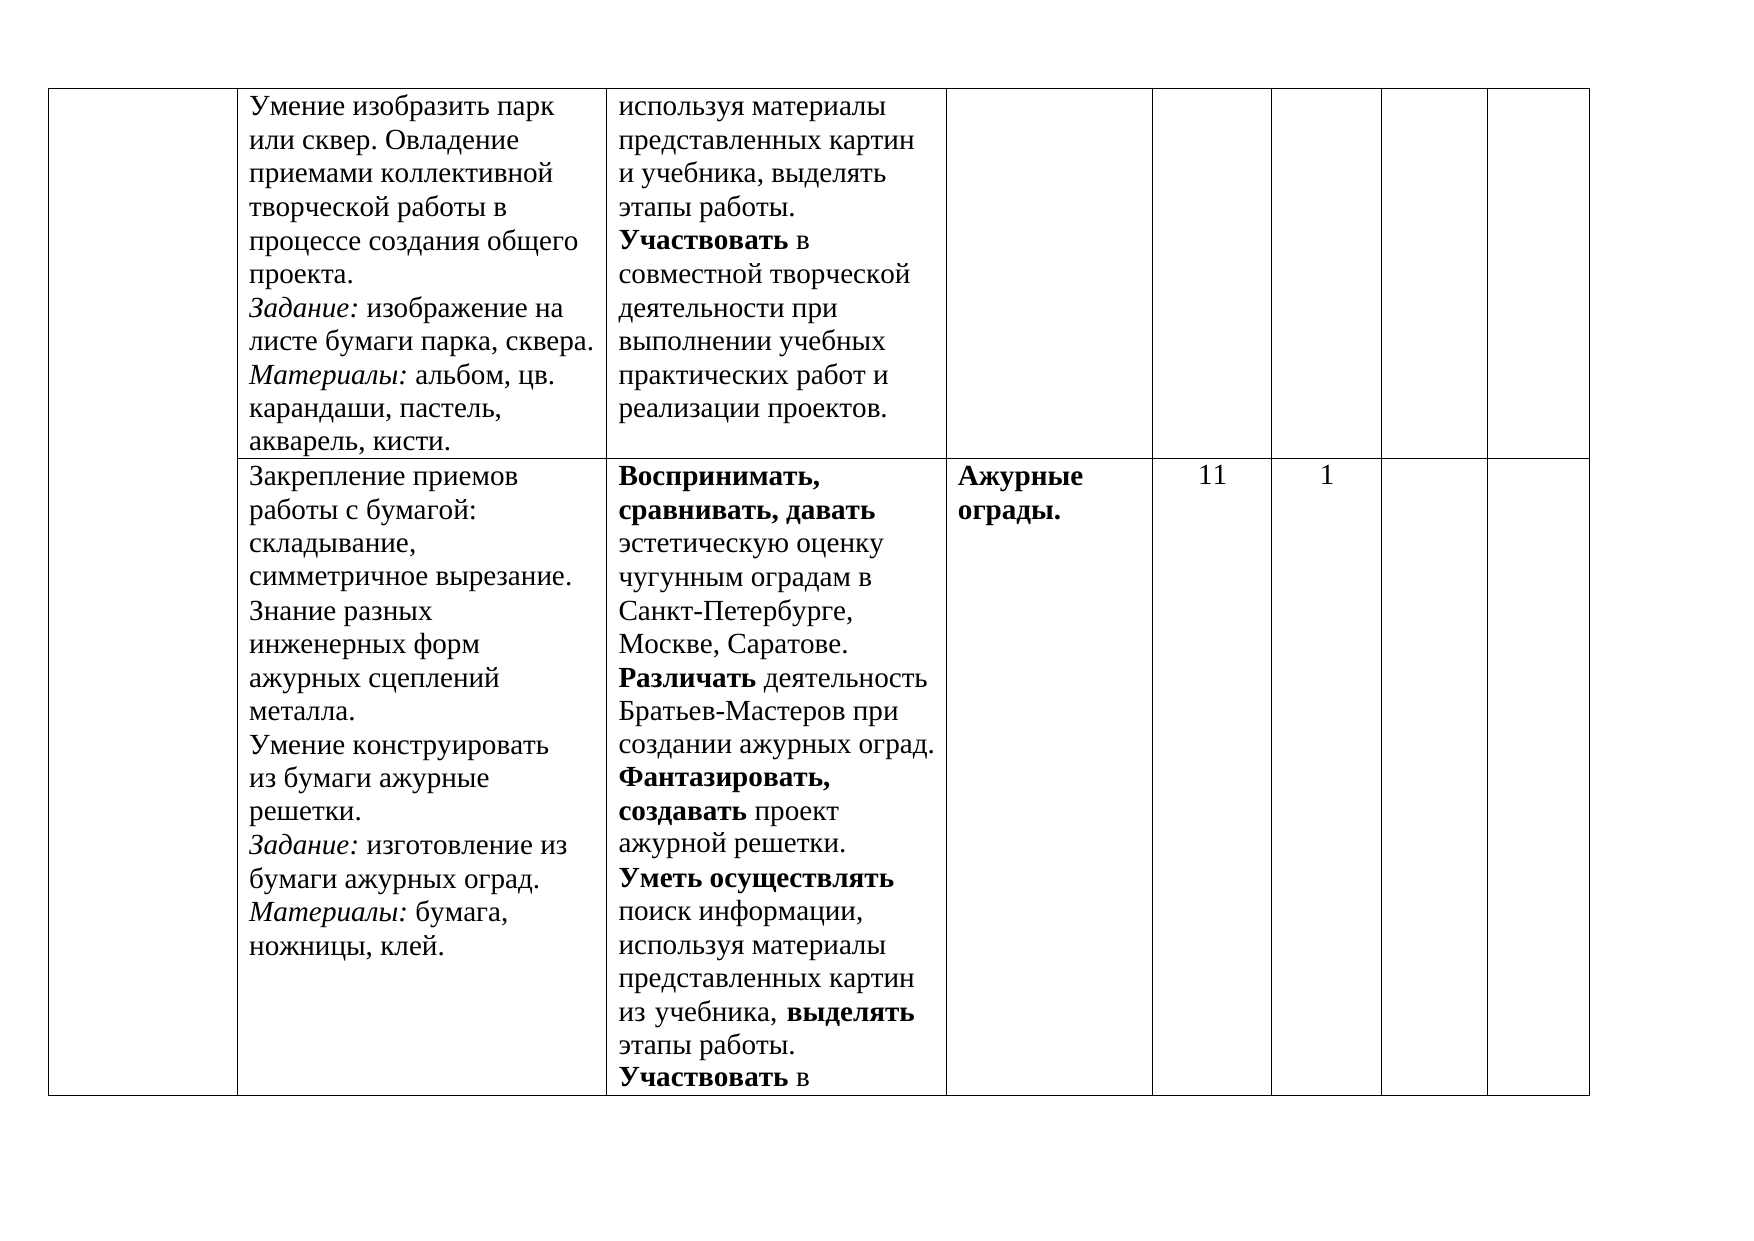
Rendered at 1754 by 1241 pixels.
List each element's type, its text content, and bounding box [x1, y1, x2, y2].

table_header [947, 89, 1152, 457]
table_cell 11 [1153, 459, 1271, 1095]
table_cell Воспринимать, сравнивать, давать эстетическую оценку чугунным оградам в Санкт-Петербурге, Москве, Саратове. Различать деятельность Братьев-Мастеров при создании ажурных оград. Фантазировать, создавать проект ажурной решетки. Уметь осуществлять поиск информации, используя материалы представленных картин из учебника, выделять этапы работы. Участвовать в [607, 459, 946, 1095]
table_header используя материалы представленных картин и учебника, выделять этапы работы. Участвовать в совместной творческой деятельности при выполнении учебных практических работ и реализации проектов. [607, 89, 946, 457]
table_header [1153, 89, 1271, 457]
table_cell Ажурные ограды. [947, 459, 1152, 1095]
table_header [1272, 89, 1381, 457]
table_header [49, 89, 237, 1095]
table_cell 1 [1272, 459, 1381, 1095]
table_cell Закрепление приемов работы с бумагой: складывание, симметричное вырезание. Знание разных инженерных форм ажурных сцеплений металла. Умение конструировать из бумаги ажурные решетки. Задание: изготовление из бумаги ажурных оград. Материалы: бумага, ножницы, клей. [238, 459, 606, 1095]
table_cell [1488, 459, 1589, 1095]
table_header Умение изобразить парк или сквер. Овладение приемами коллективной творческой работы в процессе создания общего проекта. Задание: изображение на листе бумаги парка, сквера. Материалы: альбом, цв. карандаши, пастель, акварель, кисти. [238, 89, 606, 457]
table_cell [1382, 459, 1487, 1095]
table_header [1488, 89, 1589, 457]
table_header [1382, 89, 1487, 457]
